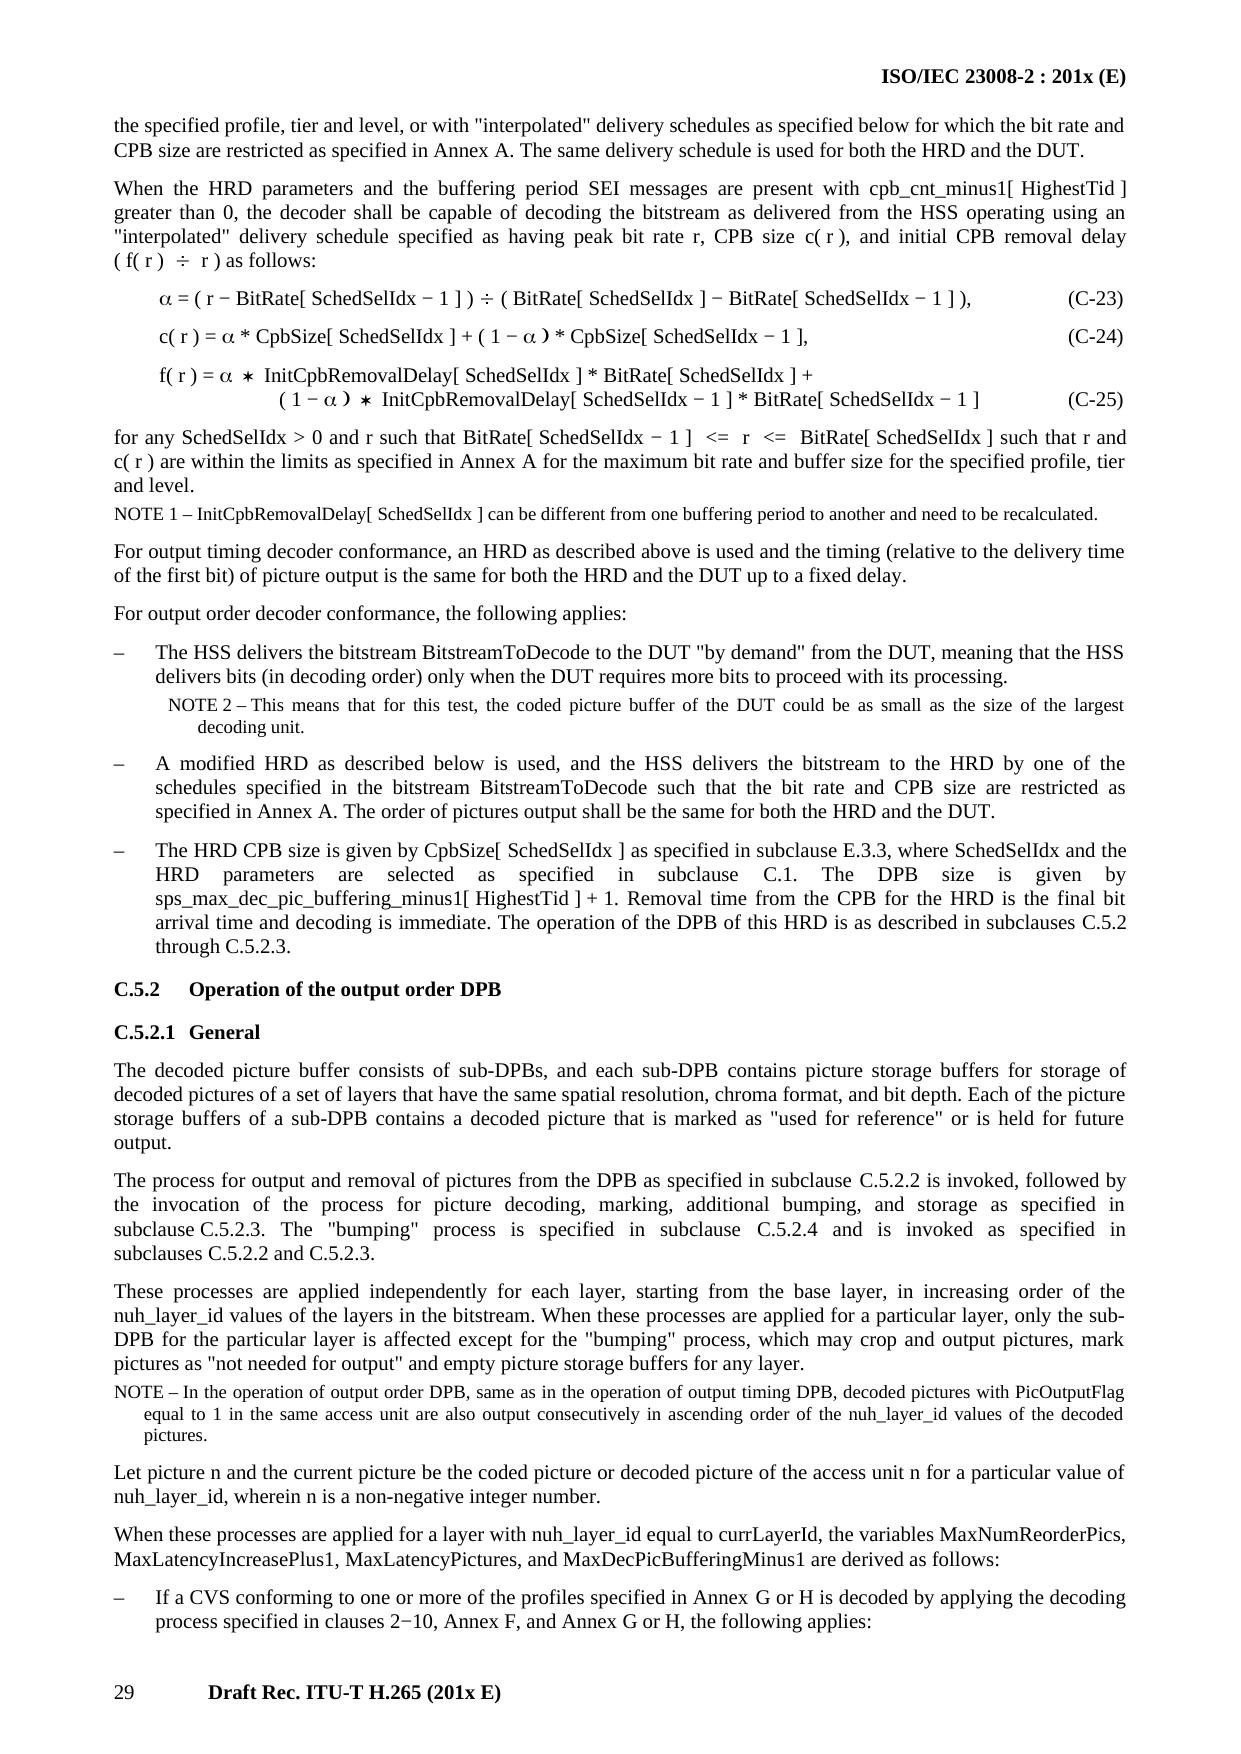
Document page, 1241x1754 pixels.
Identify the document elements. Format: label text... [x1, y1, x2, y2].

text f( r ) = InitCpbRemovalDelay[ SchedSelIdx ] * BitRate[ SchedSelIdx ] + ( 1 −  InitCpbRemovalDelay[ SchedSelIdx − 1 ] * BitRate[ SchedSelIdx − 1 ] (C-25) [159, 363, 1127, 411]
text Let picture n and the current picture be the coded picture or decoded picture of the access unit n for a particular value of nuh_layer_id, wherein n is a non-negative integer number. [113, 1460, 1127, 1508]
text NOTE 1 – InitCpbRemovalDelay[ SchedSelIdx ] can be different from one buffering period to another and need to be recalculated. [114, 503, 1127, 525]
text for any SchedSelIdx > 0 and r such that BitRate[ SchedSelIdx − 1 ] <= r <= BitRate[ SchedSelIdx ] such that r and c( r ) are within the limits as specified in Annex A for the maximum bit rate and buffer size for the specified profile, tier and level. [113, 425, 1127, 497]
list General [113, 1020, 1127, 1044]
text – The HRD CPB size is given by CpbSize[ SchedSelIdx ] as specified in subclause E.3.3, where SchedSelIdx and the HRD parameters are selected as specified in subclause C.1. The DPB size is given by sps_max_dec_pic_buffering_minus1[ HighestTid ] + 1. Removal time from the CPB for the HRD is the final bit arrival time and decoding is immediate. The operation of the DPB of this HRD is as described in subclauses C.5.2 through C.5.2.3. [113, 838, 1127, 958]
text  = ( r − BitRate[ SchedSelIdx − 1 ] )  ( BitRate[ SchedSelIdx ] − BitRate[ SchedSelIdx − 1 ] ), (C-23) [159, 286, 1127, 310]
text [113, 113, 1127, 162]
text The process for output and removal of pictures from the DPB as specified in subclause C.5.2.2 is invoked, followed by the invocation of the process for picture decoding, marking, additional bumping, and storage as specified in subclause C.5.2.3. The "bumping" process is specified in subclause C.5.2.4 and is invoked as specified in subclauses C.5.2.2 and C.5.2.3. [113, 1168, 1127, 1264]
text For output order decoder conformance, the following applies: [113, 601, 1127, 625]
text – If a CVS conforming to one or more of the profiles specified in Annex G or H is decoded by applying the decoding process specified in clauses 2−10, Annex F, and Annex G or H, the following applies: [113, 1585, 1127, 1633]
text These processes are applied independently for each layer, starting from the base layer, in increasing order of the nuh_layer_id values of the layers in the bitstream. When these processes are applied for a particular layer, only the sub-DPB for the particular layer is affected except for the "bumping" process, which may crop and output pictures, mark pictures as "not needed for output" and empty picture storage buffers for any layer. [113, 1279, 1127, 1375]
text NOTE 2 – This means that for this test, the coded picture buffer of the DUT could be as small as the size of the largest decoding unit. [168, 694, 1127, 737]
text For output timing decoder conformance, an HRD as described above is used and the timing (relative to the delivery time of the first bit) of picture output is the same for both the HRD and the DUT up to a fixed delay. [113, 539, 1127, 587]
text c( r ) =  * CpbSize[ SchedSelIdx ] + ( 1 −   * CpbSize[ SchedSelIdx − 1 ], (C-24) [159, 324, 1127, 348]
list Operation of the output order DPB [113, 977, 1127, 1001]
text – The HSS delivers the bitstream BitstreamToDecode to the DUT "by demand" from the DUT, meaning that the HSS delivers bits (in decoding order) only when the DUT requires more bits to proceed with its processing. [113, 639, 1127, 688]
text The decoded picture buffer consists of sub-DPBs, and each sub-DPB contains picture storage buffers for storage of decoded pictures of a set of layers that have the same spatial resolution, chroma format, and bit depth. Each of the picture storage buffers of a sub-DPB contains a decoded picture that is marked as "used for reference" or is held for future output. [113, 1058, 1127, 1154]
text When the HRD parameters and the buffering period SEI messages are present with cpb_cnt_minus1[ HighestTid ] greater than 0, the decoder shall be capable of decoding the bitstream as delivered from the HSS operating using an "interpolated" delivery schedule specified as having peak bit rate r, CPB size c( r ), and initial CPB removal delay ( f( r )r ) as follows: [113, 176, 1127, 272]
text – A modified HRD as described below is used, and the HSS delivers the bitstream to the HRD by one of the schedules specified in the bitstream BitstreamToDecode such that the bit rate and CPB size are restricted as specified in Annex A. The order of pictures output shall be the same for both the HRD and the DUT. [113, 751, 1127, 823]
text When these processes are applied for a layer with nuh_layer_id equal to currLayerId, the variables MaxNumReorderPics, MaxLatencyIncreasePlus1, MaxLatencyPictures, and MaxDecPicBufferingMinus1 are derived as follows: [113, 1522, 1127, 1571]
text NOTE – In the operation of output order DPB, same as in the operation of output timing DPB, decoded pictures with PicOutputFlag equal to 1 in the same access unit are also output consecutively in ascending order of the nuh_layer_id values of the decoded pictures. [114, 1381, 1127, 1446]
